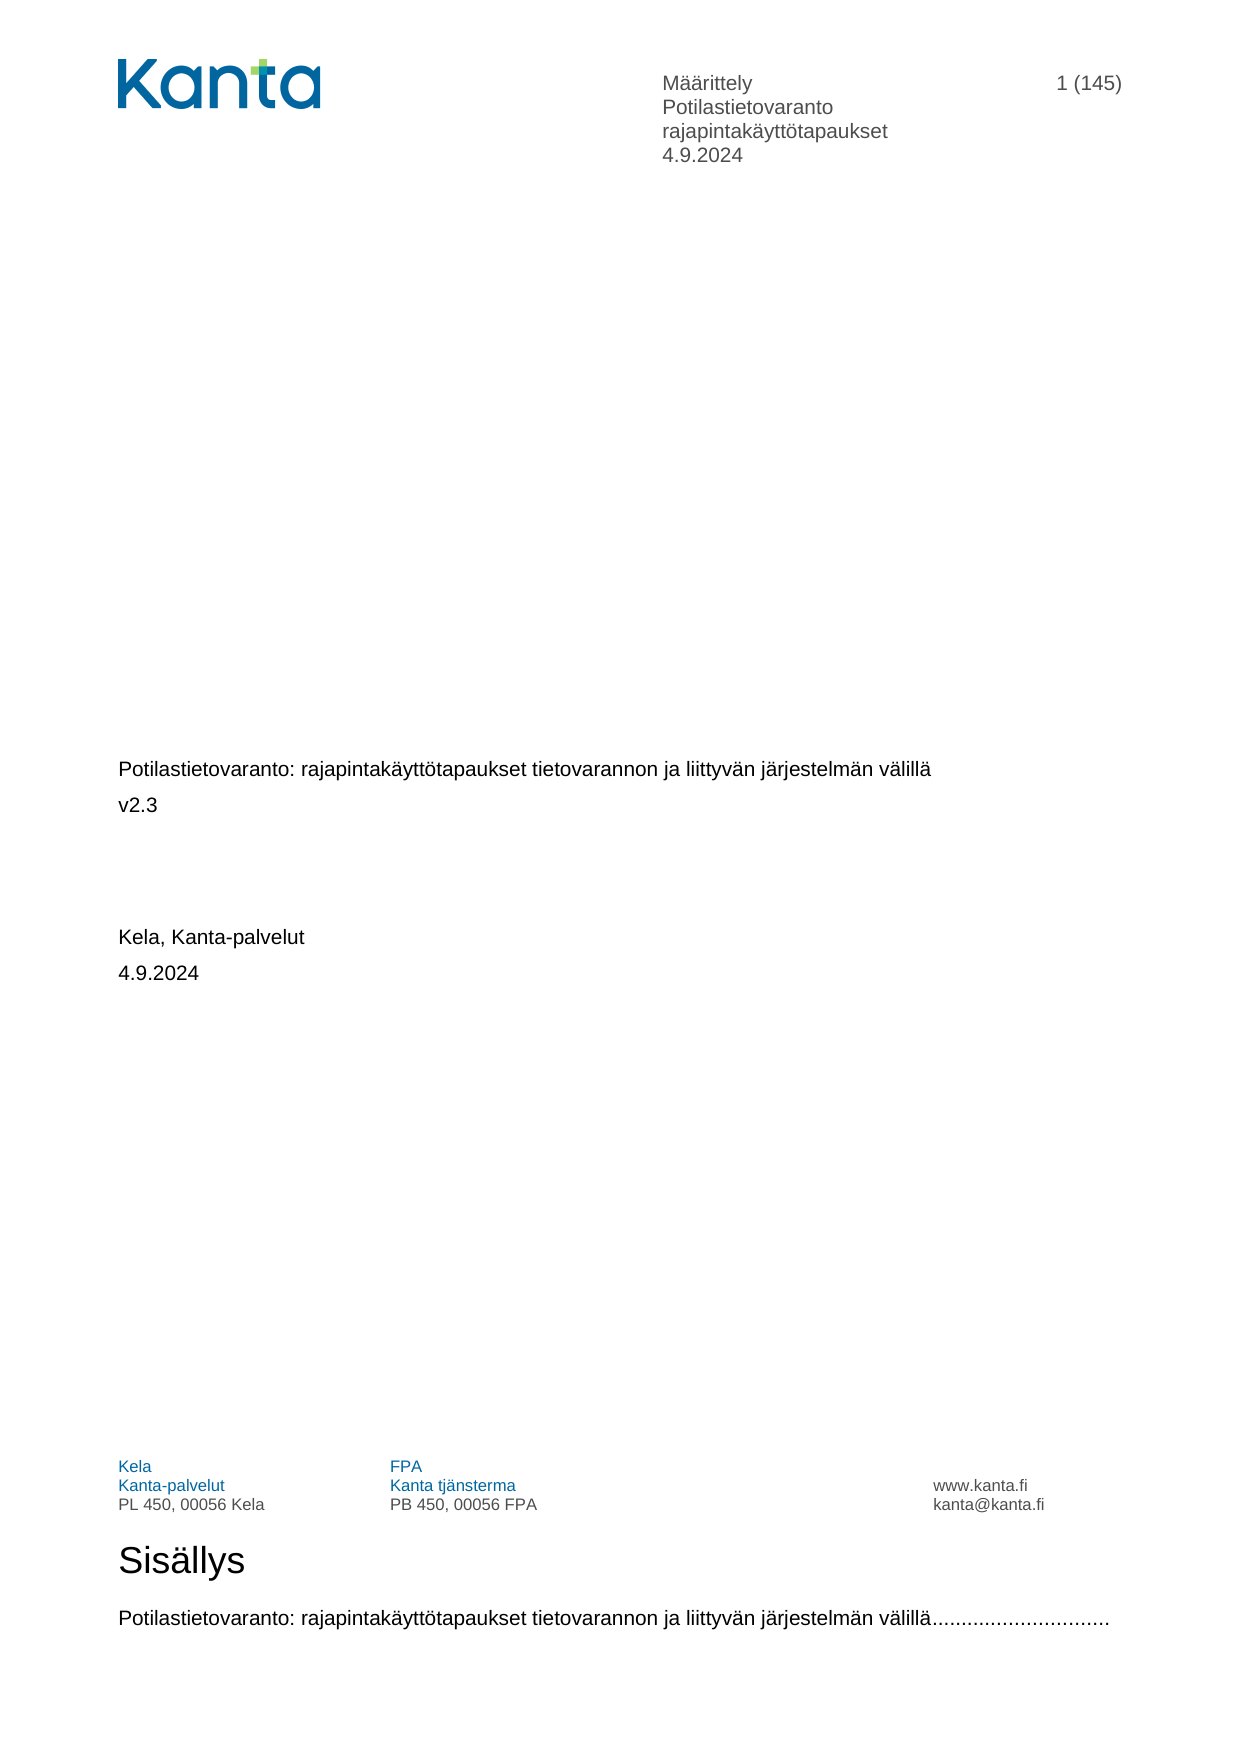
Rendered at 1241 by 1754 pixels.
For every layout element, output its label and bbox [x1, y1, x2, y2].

picture [118, 59, 321, 109]
